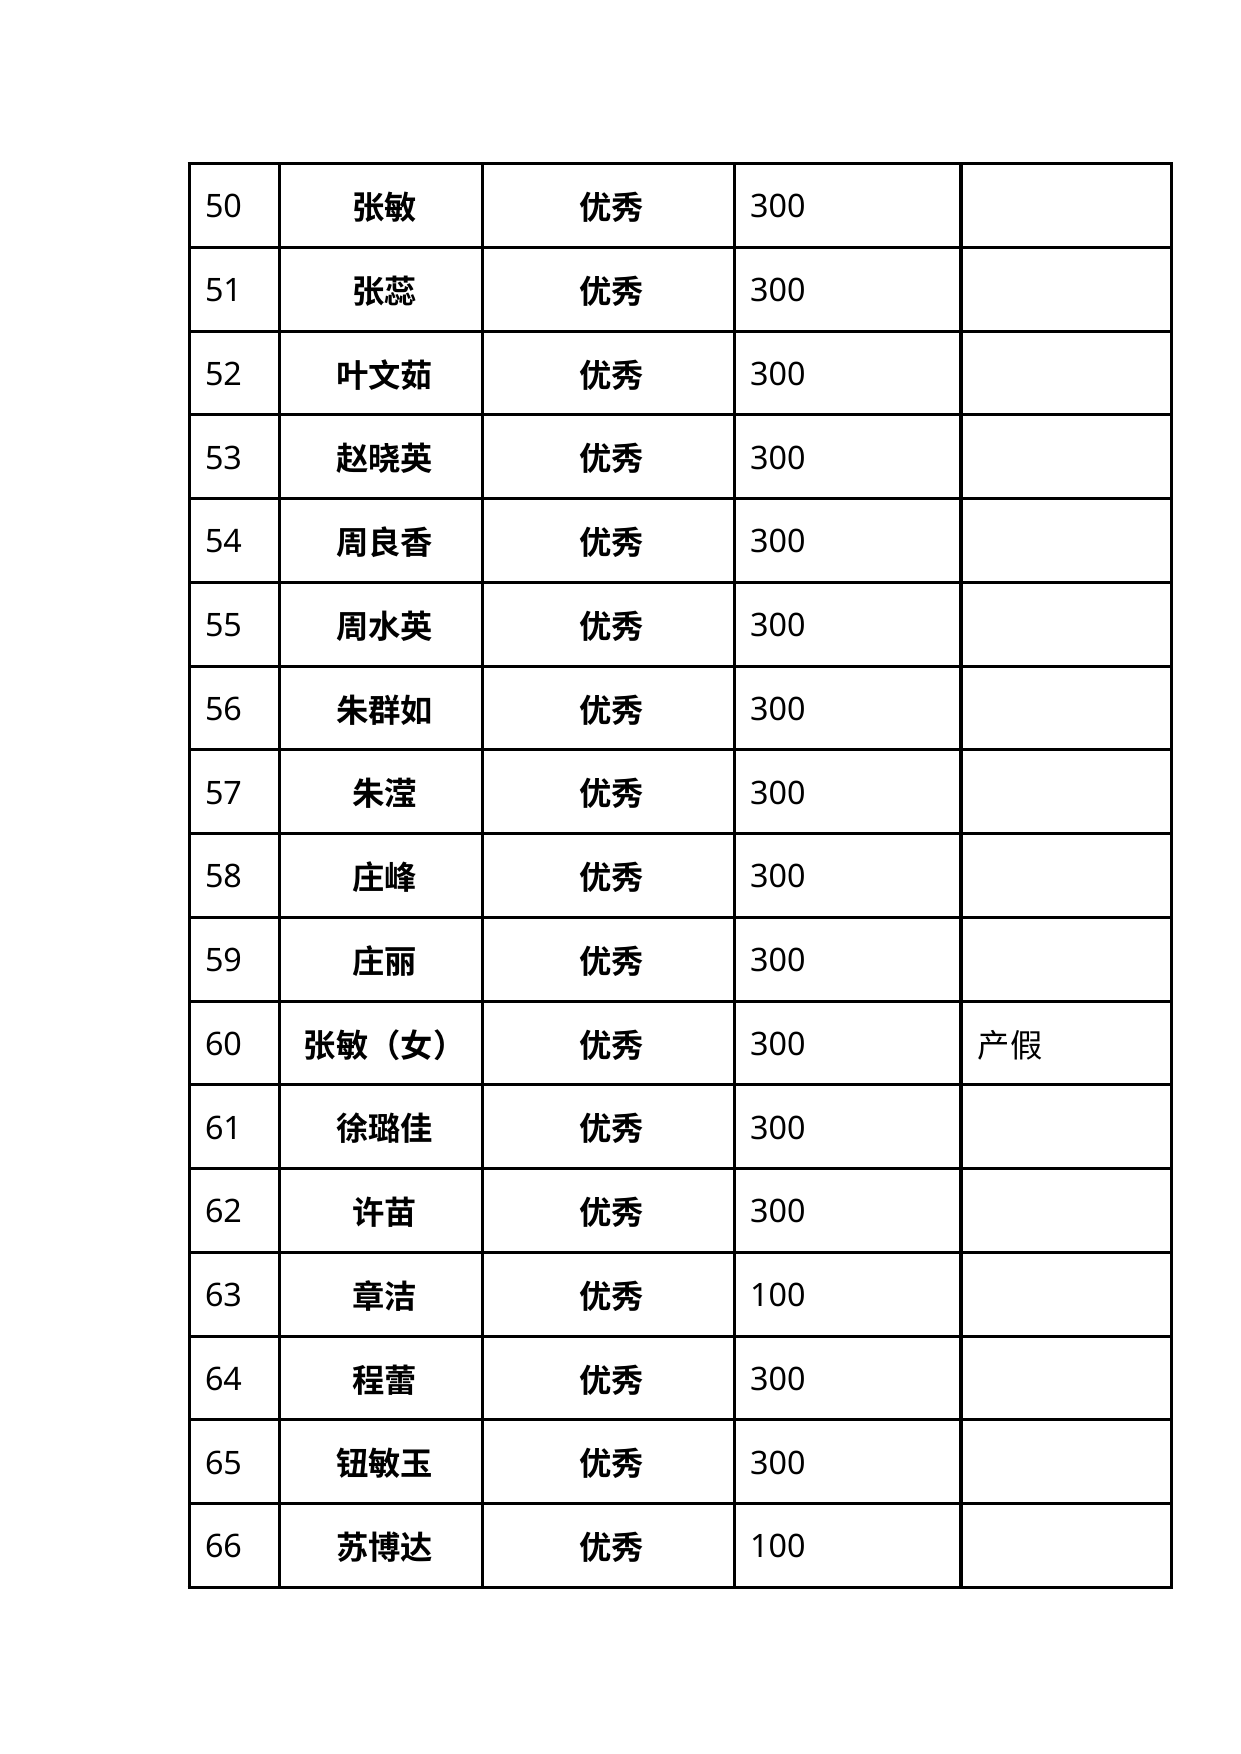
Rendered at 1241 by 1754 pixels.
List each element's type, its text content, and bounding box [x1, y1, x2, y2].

table_cell 300 [736, 1421, 959, 1502]
table_cell 许苗 [281, 1170, 481, 1251]
table_cell 66 [191, 1505, 278, 1586]
table_cell 300 [736, 1170, 959, 1251]
table_cell [963, 751, 1170, 832]
table_cell 优秀 [484, 1421, 733, 1502]
table_cell [963, 584, 1170, 664]
table_cell 苏博达 [281, 1505, 481, 1586]
table_cell 优秀 [484, 416, 733, 497]
table_cell 朱滢 [281, 751, 481, 832]
table_cell [963, 1170, 1170, 1251]
table_cell [963, 919, 1170, 999]
table_cell 64 [191, 1338, 278, 1418]
table_cell 59 [191, 919, 278, 999]
table_cell 57 [191, 751, 278, 832]
table_cell 庄峰 [281, 835, 481, 916]
table_cell 张敏（女） [281, 1003, 481, 1083]
table_cell [963, 1254, 1170, 1334]
table_cell [963, 1421, 1170, 1502]
table_cell 300 [736, 1086, 959, 1167]
table_cell 56 [191, 668, 278, 748]
table_cell 优秀 [484, 500, 733, 581]
table_cell [963, 416, 1170, 497]
table_cell 300 [736, 249, 959, 329]
table_cell 优秀 [484, 668, 733, 748]
table_cell 53 [191, 416, 278, 497]
table_cell 300 [736, 835, 959, 916]
table_cell [963, 249, 1170, 329]
table_cell [963, 1505, 1170, 1586]
table_cell 300 [736, 416, 959, 497]
table_cell 章洁 [281, 1254, 481, 1334]
table_cell 优秀 [484, 1338, 733, 1418]
table_cell 周水英 [281, 584, 481, 664]
table_cell 优秀 [484, 1505, 733, 1586]
table_cell 优秀 [484, 919, 733, 999]
table_cell 300 [736, 500, 959, 581]
table_cell 优秀 [484, 1170, 733, 1251]
table_cell 63 [191, 1254, 278, 1334]
table_cell 300 [736, 333, 959, 413]
table_cell 徐璐佳 [281, 1086, 481, 1167]
table_cell 钮敏玉 [281, 1421, 481, 1502]
table_cell 周良香 [281, 500, 481, 581]
table_cell 张蕊 [281, 249, 481, 329]
table_cell [963, 835, 1170, 916]
table_cell 优秀 [484, 584, 733, 664]
table_cell 程蕾 [281, 1338, 481, 1418]
table_cell 300 [736, 751, 959, 832]
table_cell 55 [191, 584, 278, 664]
table_cell 62 [191, 1170, 278, 1251]
table_cell 100 [736, 1505, 959, 1586]
table_cell 54 [191, 500, 278, 581]
table_cell 65 [191, 1421, 278, 1502]
table_cell 产假 [963, 1003, 1170, 1083]
table_cell 优秀 [484, 835, 733, 916]
table_cell 赵晓英 [281, 416, 481, 497]
table_cell 庄丽 [281, 919, 481, 999]
table_cell [963, 1086, 1170, 1167]
table_cell 300 [736, 165, 959, 246]
table_cell 58 [191, 835, 278, 916]
table_cell 52 [191, 333, 278, 413]
table_cell 优秀 [484, 165, 733, 246]
table_cell [963, 668, 1170, 748]
table_cell 61 [191, 1086, 278, 1167]
table_cell [963, 333, 1170, 413]
table_cell 优秀 [484, 1003, 733, 1083]
table_cell 300 [736, 1338, 959, 1418]
table_cell 优秀 [484, 1086, 733, 1167]
table_cell 300 [736, 668, 959, 748]
table_cell 朱群如 [281, 668, 481, 748]
table_cell [963, 1338, 1170, 1418]
table_cell 优秀 [484, 751, 733, 832]
table_cell [963, 165, 1170, 246]
table_cell 51 [191, 249, 278, 329]
table_cell 300 [736, 1003, 959, 1083]
table_cell 300 [736, 584, 959, 664]
table_cell [963, 500, 1170, 581]
table_cell 优秀 [484, 249, 733, 329]
table_cell 50 [191, 165, 278, 246]
table_cell 300 [736, 919, 959, 999]
table_cell 优秀 [484, 1254, 733, 1334]
table_cell 100 [736, 1254, 959, 1334]
table_cell 优秀 [484, 333, 733, 413]
table_cell 60 [191, 1003, 278, 1083]
table_cell 叶文茹 [281, 333, 481, 413]
table_cell 张敏 [281, 165, 481, 246]
